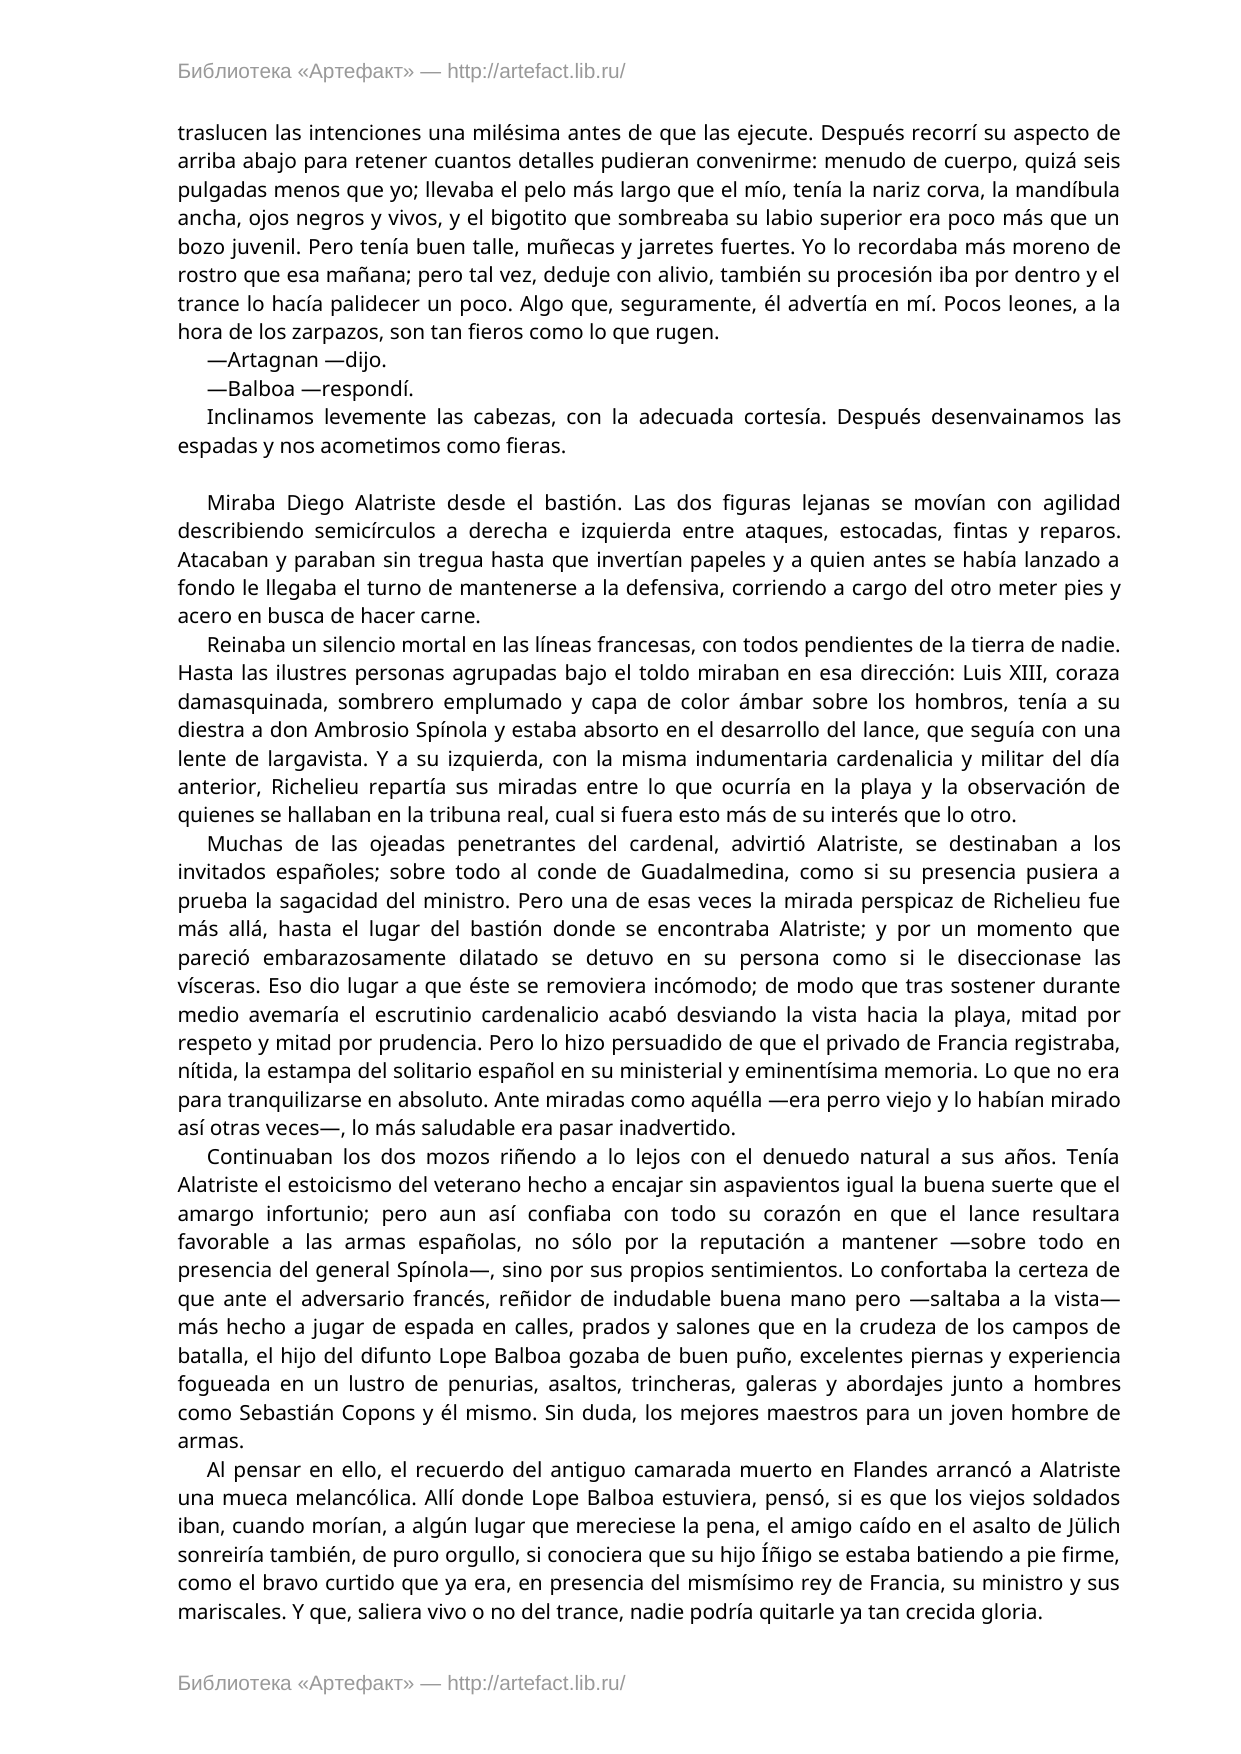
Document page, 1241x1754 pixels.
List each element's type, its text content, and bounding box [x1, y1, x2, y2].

text Muchas de las ojeadas penetrantes del cardenal, advirtió Alatriste, se destinaban a los invitados españoles; sobre todo al conde de Guadalmedina, como si su presencia pusiera a prueba la sagacidad del ministro. Pero una de esas veces la mirada perspicaz de Richelieu fue más allá, hasta el lugar del bastión donde se encontraba Alatriste; y por un momento que pareció embarazosamente dilatado se detuvo en su persona como si le diseccionase las vísceras. Eso dio lugar a que éste se removiera incómodo; de modo que tras sostener durante medio avemaría el escrutinio cardenalicio acabó desviando la vista hacia la playa, mitad por respeto y mitad por prudencia. Pero lo hizo persuadido de que el privado de Francia registraba, nítida, la estampa del solitario español en su ministerial y eminentísima memoria. Lo que no era para tranquilizarse en absoluto. Ante miradas como aquélla —era perro viejo y lo habían mirado así otras veces—, lo más saludable era pasar inadvertido. [177, 829, 1122, 1142]
text Inclinamos levemente las cabezas, con la adecuada cortesía. Después desenvainamos las espadas y nos acometimos como fieras. [177, 402, 1122, 459]
text Continuaban los dos mozos riñendo a lo lejos con el denuedo natural a sus años. Tenía Alatriste el estoicismo del veterano hecho a encajar sin aspavientos igual la buena suerte que el amargo infortunio; pero aun así confiaba con todo su corazón en que el lance resultara favorable a las armas españolas, no sólo por la reputación a mantener —sobre todo en presencia del general Spínola—, sino por sus propios sentimientos. Lo confortaba la certeza de que ante el adversario francés, reñidor de indudable buena mano pero —saltaba a la vista— más hecho a jugar de espada en calles, prados y salones que en la crudeza de los campos de batalla, el hijo del difunto Lope Balboa gozaba de buen puño, excelentes piernas y experiencia fogueada en un lustro de penurias, asaltos, trincheras, galeras y abordajes junto a hombres como Sebastián Copons y él mismo. Sin duda, los mejores maestros para un joven hombre de armas. [177, 1142, 1122, 1455]
text Reinaba un silencio mortal en las líneas francesas, con todos pendientes de la tierra de nadie. Hasta las ilustres personas agrupadas bajo el toldo miraban en esa dirección: Luis XIII, coraza damasquinada, sombrero emplumado y capa de color ámbar sobre los hombros, tenía a su diestra a don Ambrosio Spínola y estaba absorto en el desarrollo del lance, que seguía con una lente de largavista. Y a su izquierda, con la misma indumentaria cardenalicia y militar del día anterior, Richelieu repartía sus miradas entre lo que ocurría en la playa y la observación de quienes se hallaban en la tribuna real, cual si fuera esto más de su interés que lo otro. [177, 630, 1122, 829]
text —Balboa —respondí. [177, 374, 1122, 402]
text —Artagnan —dijo. [177, 346, 1122, 374]
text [177, 118, 1122, 346]
text Al pensar en ello, el recuerdo del antiguo camarada muerto en Flandes arrancó a Alatriste una mueca melancólica. Allí donde Lope Balboa estuviera, pensó, si es que los viejos soldados iban, cuando morían, a algún lugar que mereciese la pena, el amigo caído en el asalto de Jülich sonreiría también, de puro orgullo, si conociera que su hijo Íñigo se estaba batiendo a pie firme, como el bravo curtido que ya era, en presencia del mismísimo rey de Francia, su ministro y sus mariscales. Y que, saliera vivo o no del trance, nadie podría quitarle ya tan crecida gloria. [177, 1455, 1122, 1625]
text Miraba Diego Alatriste desde el bastión. Las dos figuras lejanas se movían con agilidad describiendo semicírculos a derecha e izquierda entre ataques, estocadas, fintas y reparos. Atacaban y paraban sin tregua hasta que invertían papeles y a quien antes se había lanzado a fondo le llegaba el turno de mantenerse a la defensiva, corriendo a cargo del otro meter pies y acero en busca de hacer carne. [177, 488, 1122, 630]
